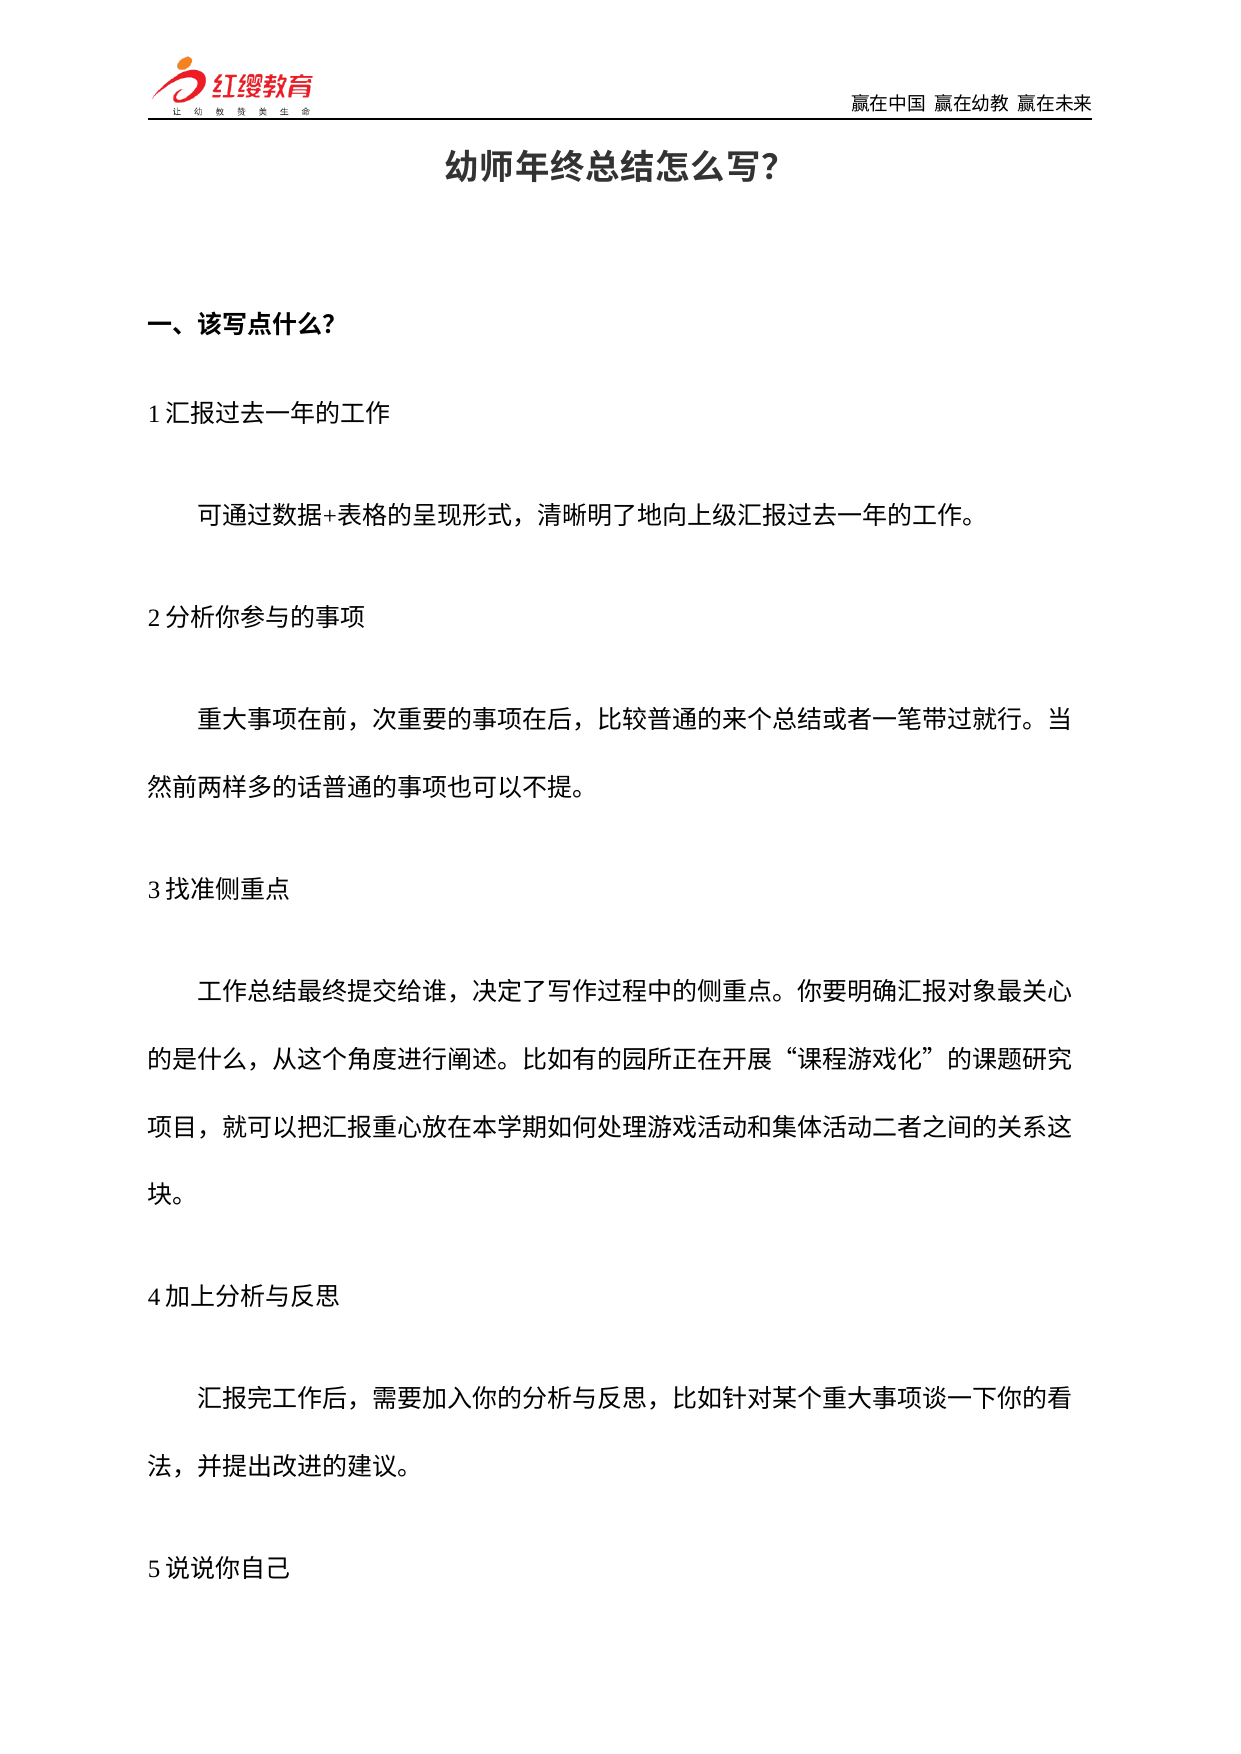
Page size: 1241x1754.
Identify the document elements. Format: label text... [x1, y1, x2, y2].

picture [147, 52, 317, 118]
text 1汇报过去一年的工作 [148, 378, 1092, 446]
text 重大事项在前，次重要的事项在后，比较普通的来个总结或者一笔带过就行。当然前两样多的话普通的事项也可以不提。 [148, 684, 1092, 819]
subtitle 幼师年终总结怎么写？ [148, 131, 1092, 198]
text 工作总结最终提交给谁，决定了写作过程中的侧重点。你要明确汇报对象最关心的是什么，从这个角度进行阐述。比如有的园所正在开展“课程游戏化”的课题研究项目，就可以把汇报重心放在本学期如何处理游戏活动和集体活动二者之间的关系这块。 [148, 955, 1092, 1227]
text 4加上分析与反思 [148, 1261, 1092, 1329]
subtitle 一、该写点什么？ [148, 220, 1092, 356]
text 可通过数据+表格的呈现形式，清晰明了地向上级汇报过去一年的工作。 [148, 480, 1092, 548]
text 3找准侧重点 [148, 853, 1092, 921]
text 2分析你参与的事项 [148, 582, 1092, 650]
text 5说说你自己 [148, 1533, 1092, 1601]
text 汇报完工作后，需要加入你的分析与反思，比如针对某个重大事项谈一下你的看法，并提出改进的建议。 [148, 1363, 1092, 1499]
